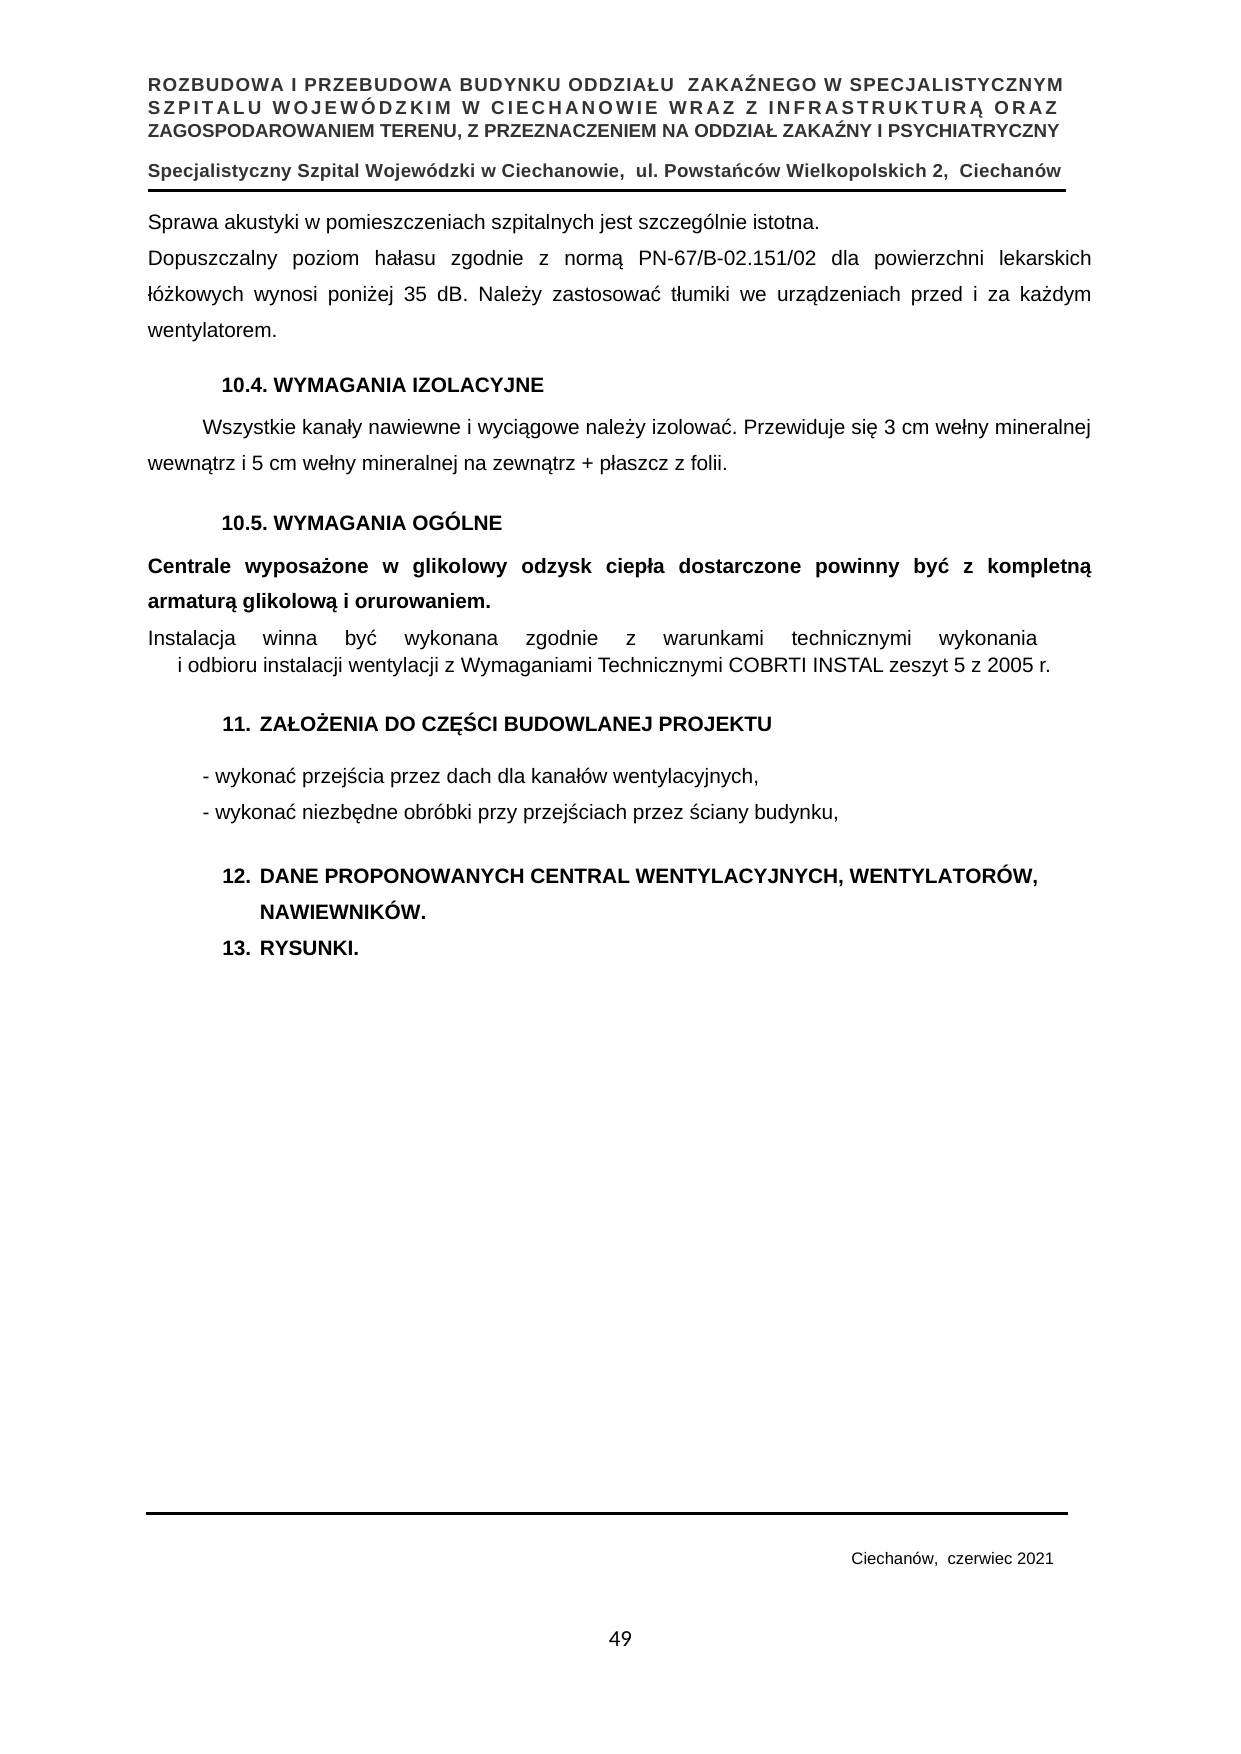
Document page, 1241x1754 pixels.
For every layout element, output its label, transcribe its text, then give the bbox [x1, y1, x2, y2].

text Sprawa akustyki w pomieszczeniach szpitalnych jest szczególnie istotna. [148, 210, 1093, 234]
list RYSUNKI. [222, 936, 1093, 960]
list - wykonać przejścia przez dach dla kanałów wentylacyjnych, [202, 764, 1093, 788]
list ZAŁOŻENIA DO CZĘŚCI BUDOWLANEJ PROJEKTU [222, 712, 1093, 736]
text Wszystkie kanały nawiewne i wyciągowe należy izolować. Przewiduje się 3 cm wełny mineralnej wewnątrz i 5 cm wełny mineralnej na zewnątrz + płaszcz z folii. [148, 415, 1093, 475]
text 10.4. WYMAGANIA IZOLACYJNE [148, 373, 1093, 397]
text Dopuszczalny poziom hałasu zgodnie z normą PN-67/B-02.151/02 dla powierzchni lekarskich łóżkowych wynosi poniżej 35 dB. Należy zastosować tłumiki we urządzeniach przed i za każdym wentylatorem. [148, 246, 1093, 341]
list - wykonać niezbędne obróbki przy przejściach przez ściany budynku, [202, 799, 1093, 823]
text Centrale wyposażone w glikolowy odzysk ciepła dostarczone powinny być z kompletną armaturą glikolową i orurowaniem. [148, 553, 1093, 613]
list Instalacja winna być wykonana zgodnie z warunkami technicznymi wykonania i odbioru instalacji wentylacji z Wymaganiami Technicznymi COBRTI INSTAL zeszyt 5 z 2005 r. [148, 625, 1093, 677]
text 10.5. WYMAGANIA OGÓLNE [148, 511, 1093, 535]
list DANE PROPONOWANYCH CENTRAL WENTYLACYJNYCH, WENTYLATORÓW, NAWIEWNIKÓW. [222, 864, 1093, 924]
